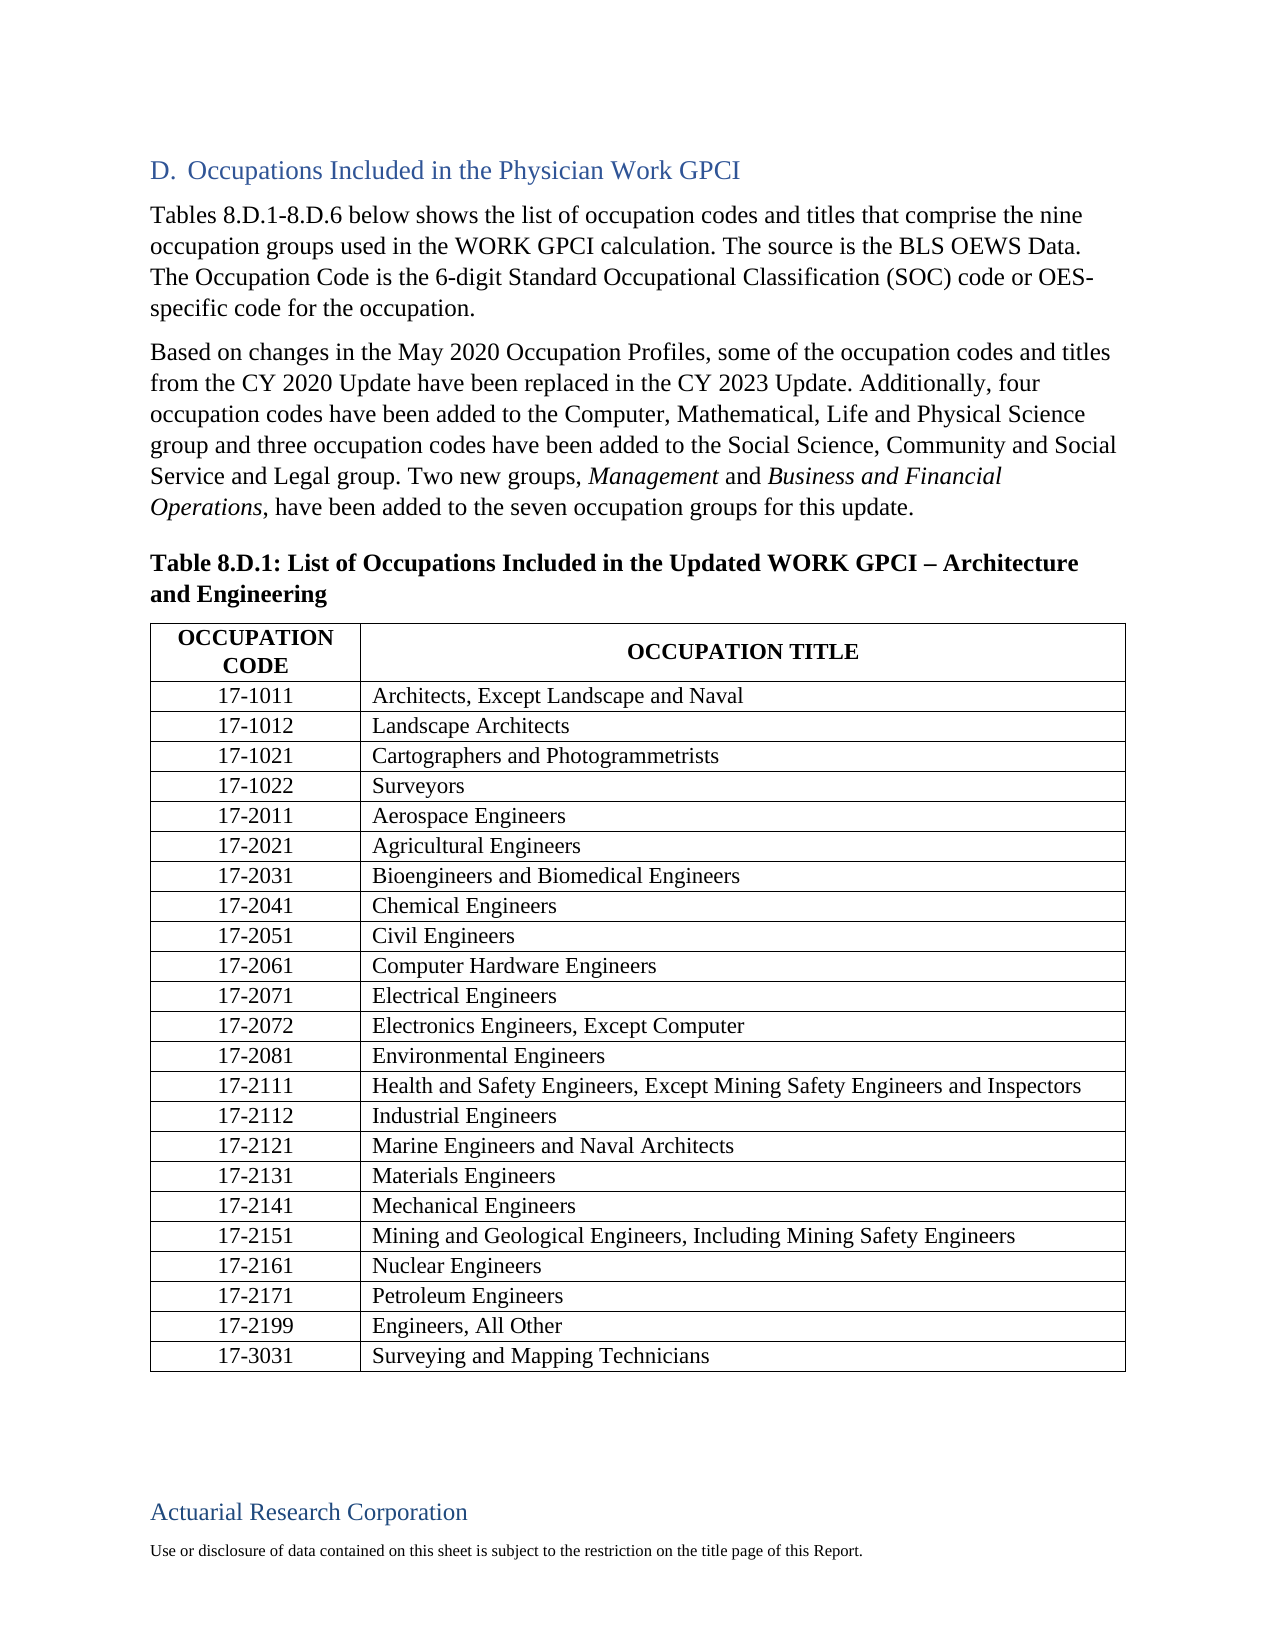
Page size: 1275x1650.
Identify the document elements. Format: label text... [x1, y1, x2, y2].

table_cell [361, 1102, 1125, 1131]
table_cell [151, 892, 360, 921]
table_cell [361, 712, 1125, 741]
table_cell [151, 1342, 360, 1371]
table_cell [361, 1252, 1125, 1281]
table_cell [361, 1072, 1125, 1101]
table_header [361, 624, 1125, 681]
text Based on changes in the May 2020 Occupation Profiles, some of the occupation codes and titles from the CY 2020 Update have been replaced in the CY 2023 Update. Additionally, four occupation codes have been added to the Computer, Mathematical, Life and Physical Science group and three occupation codes have been added to the Social Science, Community and Social Service and Legal group. Two new groups, Management and Business and Financial Operations, have been added to the seven occupation groups for this update. [150, 337, 1125, 521]
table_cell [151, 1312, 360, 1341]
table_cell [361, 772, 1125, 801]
text Table 8.D.1: List of Occupations Included in the Updated WORK GPCI – Architecture and Engineering [150, 548, 1125, 608]
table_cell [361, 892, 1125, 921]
subtitle Occupations Included in the Physician Work GPCI [150, 154, 1125, 185]
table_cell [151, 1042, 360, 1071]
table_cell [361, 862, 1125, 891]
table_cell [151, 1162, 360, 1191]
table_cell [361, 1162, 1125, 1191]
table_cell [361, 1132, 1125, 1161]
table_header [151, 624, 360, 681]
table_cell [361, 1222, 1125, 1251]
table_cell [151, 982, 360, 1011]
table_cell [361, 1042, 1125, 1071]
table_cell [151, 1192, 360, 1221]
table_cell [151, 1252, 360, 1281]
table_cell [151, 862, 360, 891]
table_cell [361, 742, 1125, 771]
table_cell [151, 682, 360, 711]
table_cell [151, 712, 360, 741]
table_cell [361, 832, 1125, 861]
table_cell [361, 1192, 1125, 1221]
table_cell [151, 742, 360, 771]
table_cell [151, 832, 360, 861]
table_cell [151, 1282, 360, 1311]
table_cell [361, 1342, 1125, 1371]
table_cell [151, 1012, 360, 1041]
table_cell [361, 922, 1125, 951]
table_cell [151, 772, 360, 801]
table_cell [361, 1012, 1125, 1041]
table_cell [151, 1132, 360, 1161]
text Tables 8.D.1-8.D.6 below shows the list of occupation codes and titles that comprise the nine occupation groups used in the WORK GPCI calculation. The source is the BLS OEWS Data. The Occupation Code is the 6-digit Standard Occupational Classification (SOC) code or OES-specific code for the occupation. [150, 200, 1125, 322]
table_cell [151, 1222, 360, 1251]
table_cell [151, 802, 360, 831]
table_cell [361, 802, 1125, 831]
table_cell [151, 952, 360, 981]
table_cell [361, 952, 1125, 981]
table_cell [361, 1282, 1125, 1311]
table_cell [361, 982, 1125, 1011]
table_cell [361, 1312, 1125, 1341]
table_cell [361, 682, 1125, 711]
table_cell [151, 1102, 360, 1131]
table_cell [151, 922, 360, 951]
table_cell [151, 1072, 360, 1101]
